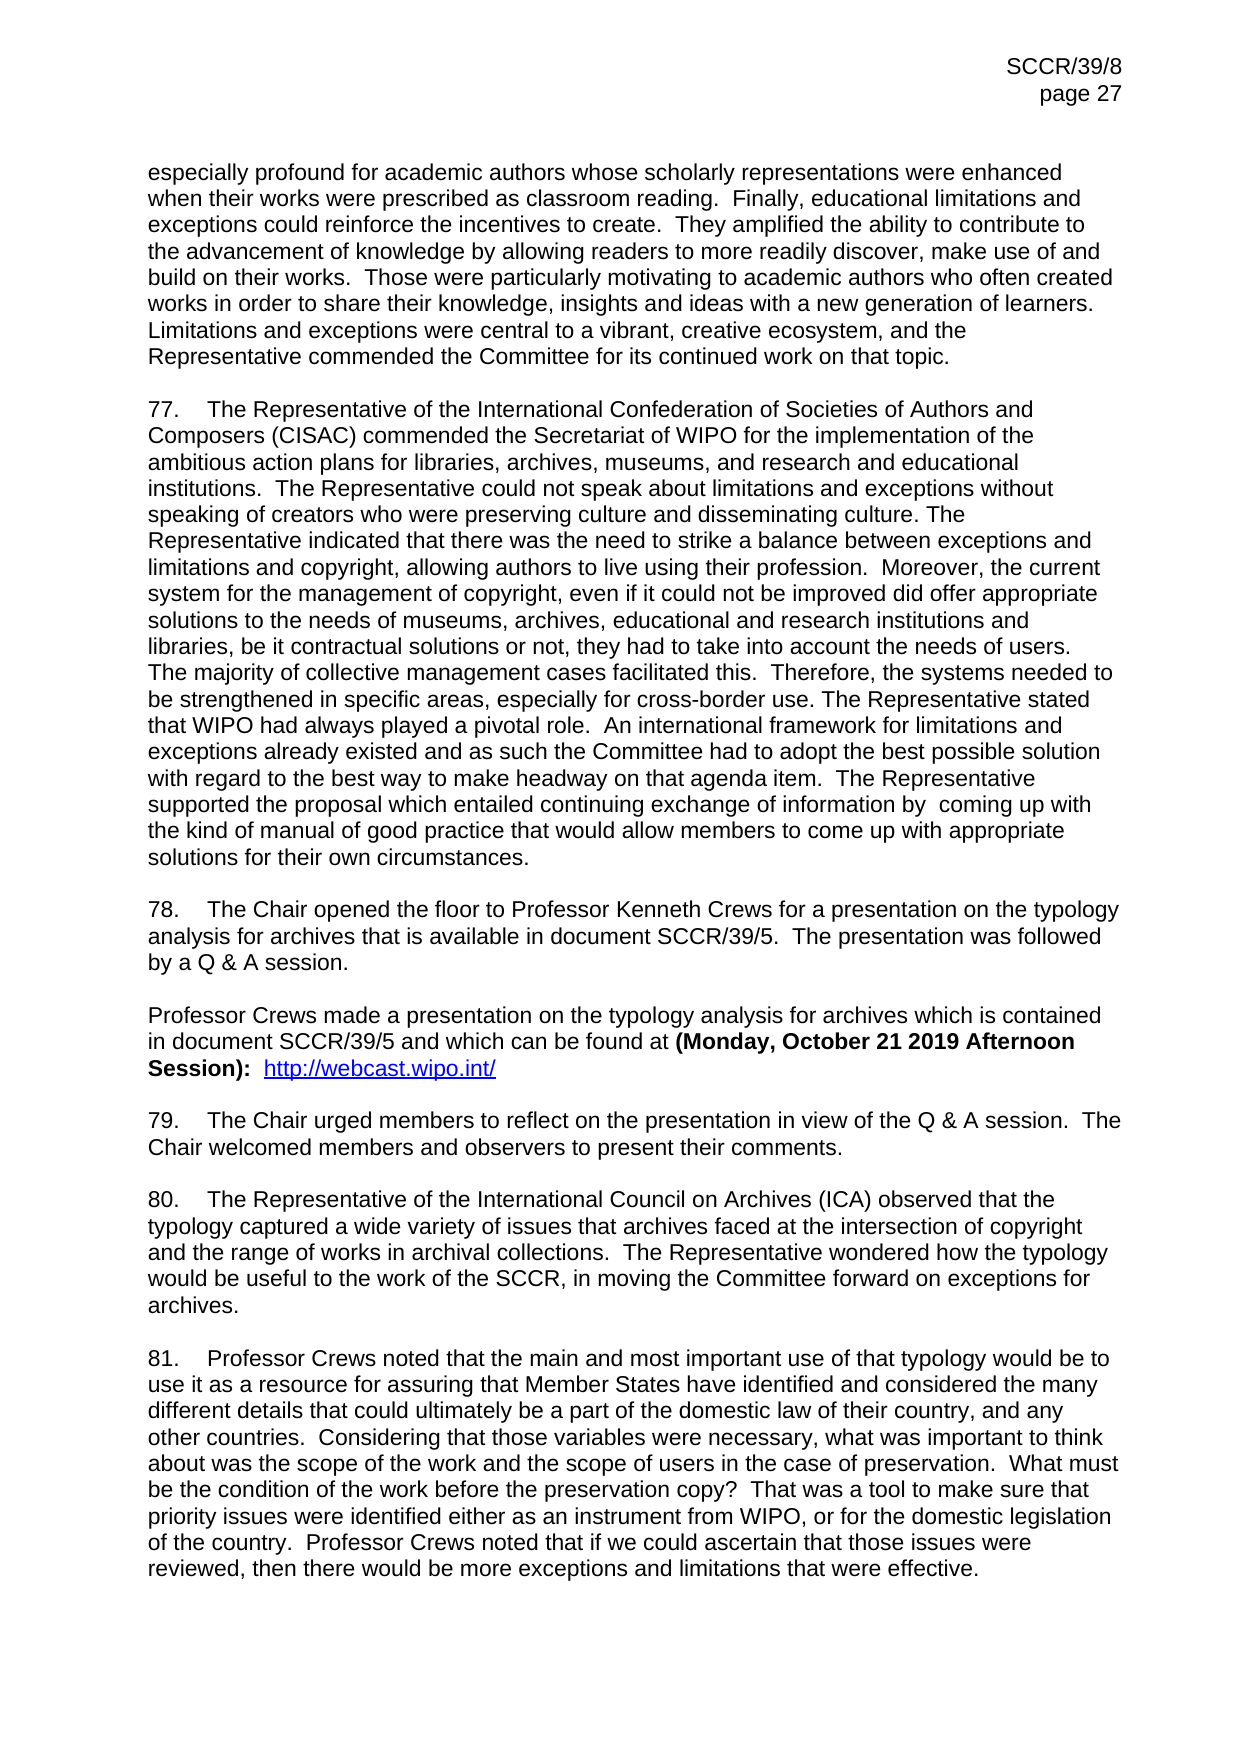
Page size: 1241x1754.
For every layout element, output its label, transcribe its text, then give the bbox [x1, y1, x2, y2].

list The Chair opened the floor to Professor Kenneth Crews for a presentation on the typology analysis for archives that is available in document SCCR/39/5. The presentation was followed by a Q & A session. [148, 896, 1122, 976]
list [148, 158, 1122, 369]
list The Chair urged members to reflect on the presentation in view of the Q & A session. The Chair welcomed members and observers to present their comments. [148, 1107, 1122, 1160]
list Professor Crews noted that the main and most important use of that typology would be to use it as a resource for assuring that Member States have identified and considered the many different details that could ultimately be a part of the domestic law of their country, and any other countries. Considering that those variables were necessary, what was important to think about was the scope of the work and the scope of users in the case of preservation. What must be the condition of the work before the preservation copy? That was a tool to make sure that priority issues were identified either as an instrument from WIPO, or for the domestic legislation of the country. Professor Crews noted that if we could ascertain that those issues were reviewed, then there would be more exceptions and limitations that were effective. [148, 1344, 1122, 1582]
text Professor Crews made a presentation on the typology analysis for archives which is contained in document SCCR/39/5 and which can be found at (Monday, October 21 2019 Afternoon Session): http://webcast.wipo.int/ [148, 1002, 1122, 1081]
list The Representative of the International Council on Archives (ICA) observed that the typology captured a wide variety of issues that archives faced at the intersection of copyright and the range of works in archival collections. The Representative wondered how the typology would be useful to the work of the SCCR, in moving the Committee forward on exceptions for archives. [148, 1186, 1122, 1318]
list The Representative of the International Confederation of Societies of Authors and Composers (CISAC) commended the Secretariat of WIPO for the implementation of the ambitious action plans for libraries, archives, museums, and research and educational institutions. The Representative could not speak about limitations and exceptions without speaking of creators who were preserving culture and disseminating culture. The Representative indicated that there was the need to strike a balance between exceptions and limitations and copyright, allowing authors to live using their profession. Moreover, the current system for the management of copyright, even if it could not be improved did offer appropriate solutions to the needs of museums, archives, educational and research institutions and libraries, be it contractual solutions or not, they had to take into account the needs of users. The majority of collective management cases facilitated this. Therefore, the systems needed to be strengthened in specific areas, especially for cross-border use. The Representative stated that WIPO had always played a pivotal role. An international framework for limitations and exceptions already existed and as such the Committee had to adopt the best possible solution with regard to the best way to make headway on that agenda item. The Representative supported the proposal which entailed continuing exchange of information by coming up with the kind of manual of good practice that would allow members to come up with appropriate solutions for their own circumstances. [148, 396, 1122, 870]
